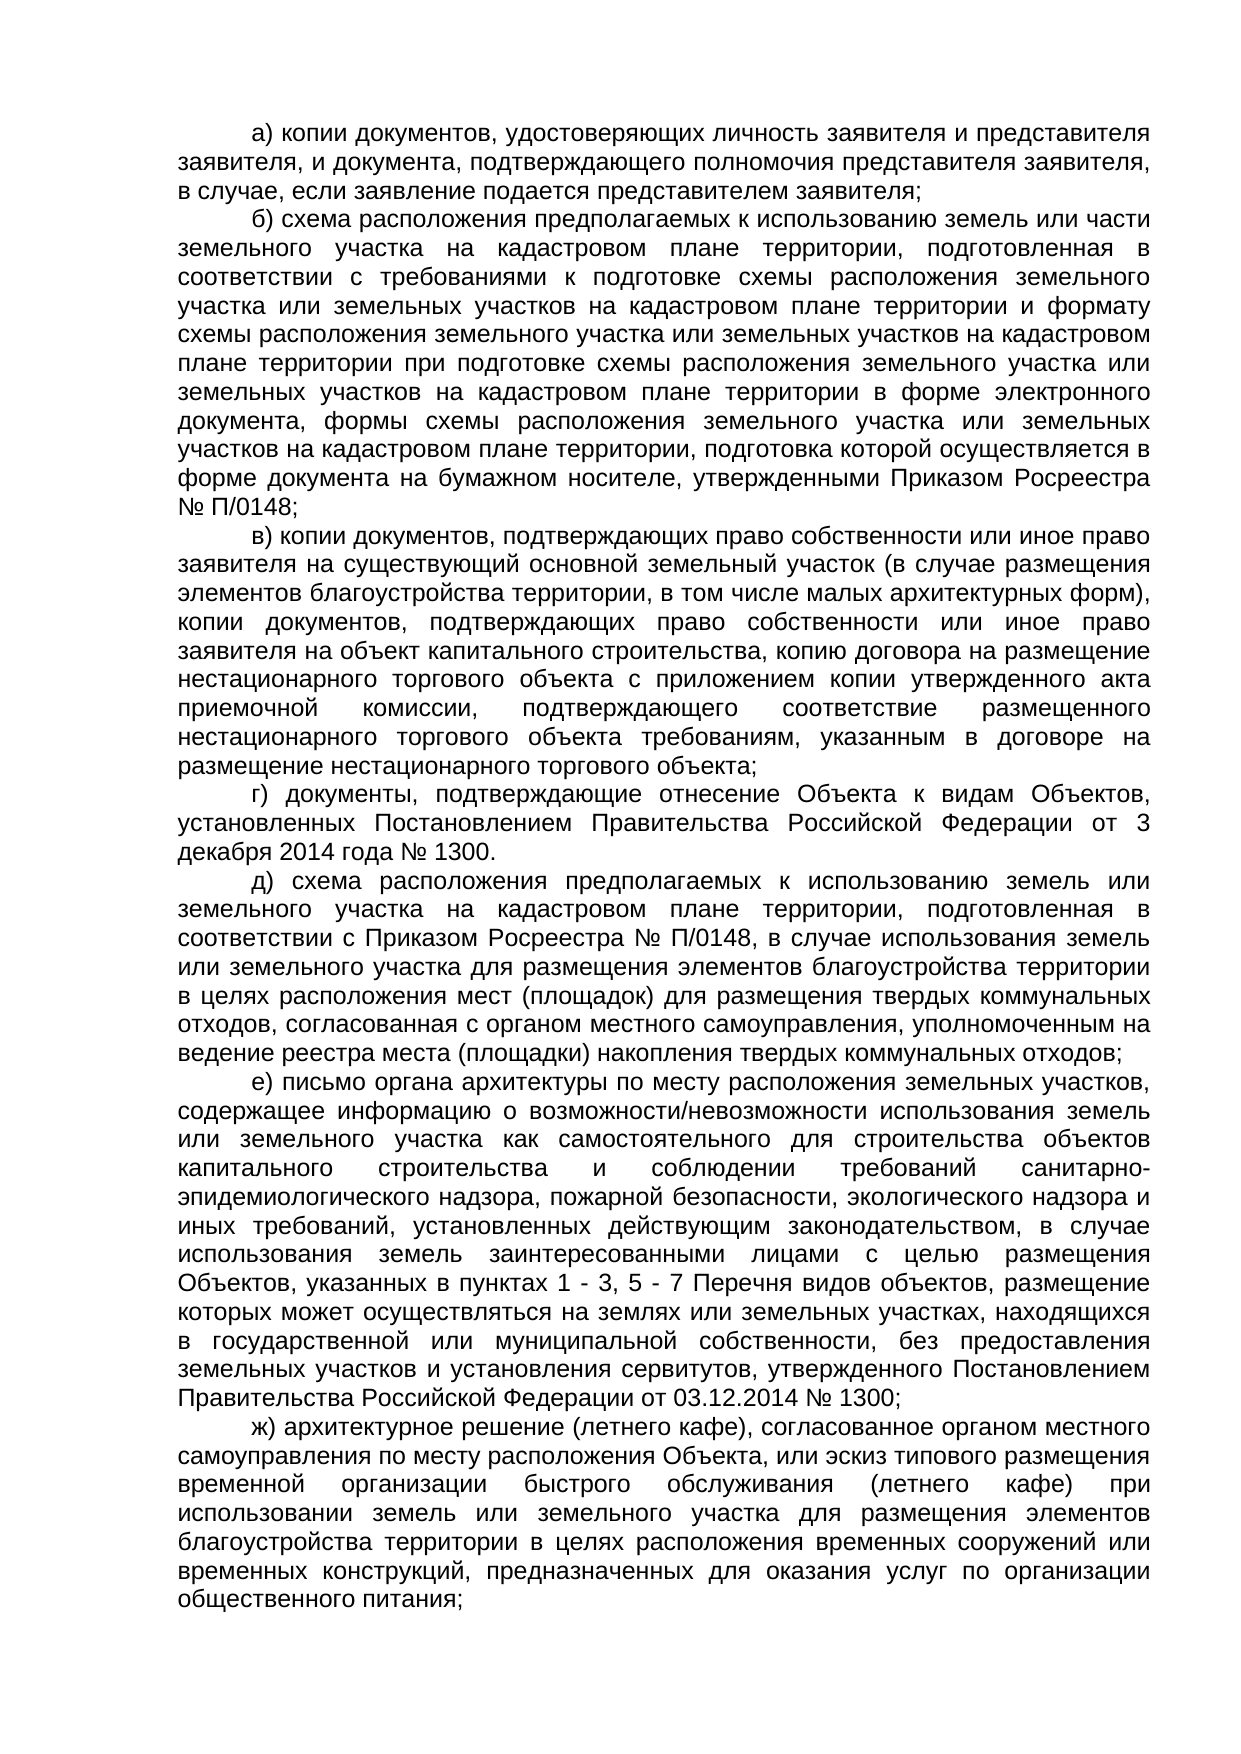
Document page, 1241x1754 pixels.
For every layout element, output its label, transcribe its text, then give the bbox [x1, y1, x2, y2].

text а) копии документов, удостоверяющих личность заявителя и представителя заявителя, и документа, подтверждающего полномочия представителя заявителя, в случае, если заявление подается представителем заявителя; [177, 118, 1152, 204]
text ж) архитектурное решение (летнего кафе), согласованное органом местного самоуправления по месту расположения Объекта, или эскиз типового размещения временной организации быстрого обслуживания (летнего кафе) при использовании земель или земельного участка для размещения элементов благоустройства территории в целях расположения временных сооружений или временных конструкций, предназначенных для оказания услуг по организации общественного питания; [177, 1412, 1152, 1613]
text в) копии документов, подтверждающих право собственности или иное право заявителя на существующий основной земельный участок (в случае размещения элементов благоустройства территории, в том числе малых архитектурных форм), копии документов, подтверждающих право собственности или иное право заявителя на объект капитального строительства, копию договора на размещение нестационарного торгового объекта с приложением копии утвержденного акта приемочной комиссии, подтверждающего соответствие размещенного нестационарного торгового объекта требованиям, указанным в договоре на размещение нестационарного торгового объекта; [177, 521, 1152, 779]
text д) схема расположения предполагаемых к использованию земель или земельного участка на кадастровом плане территории, подготовленная в соответствии с Приказом Росреестра № П/0148, в случае использования земель или земельного участка для размещения элементов благоустройства территории в целях расположения мест (площадок) для размещения твердых коммунальных отходов, согласованная с органом местного самоуправления, уполномоченным на ведение реестра места (площадки) накопления твердых коммунальных отходов; [177, 866, 1152, 1067]
text е) письмо органа архитектуры по месту расположения земельных участков, содержащее информацию о возможности/невозможности использования земель или земельного участка как самостоятельного для строительства объектов капитального строительства и соблюдении требований санитарно-эпидемиологического надзора, пожарной безопасности, экологического надзора и иных требований, установленных действующим законодательством, в случае использования земель заинтересованными лицами с целью размещения Объектов, указанных в пунктах 1 - 3, 5 - 7 Перечня видов объектов, размещение которых может осуществляться на землях или земельных участках, находящихся в государственной или муниципальной собственности, без предоставления земельных участков и установления сервитутов, утвержденного Постановлением Правительства Российской Федерации от 03.12.2014 № 1300; [177, 1067, 1152, 1412]
text б) схема расположения предполагаемых к использованию земель или части земельного участка на кадастровом плане территории, подготовленная в соответствии с требованиями к подготовке схемы расположения земельного участка или земельных участков на кадастровом плане территории и формату схемы расположения земельного участка или земельных участков на кадастровом плане территории при подготовке схемы расположения земельного участка или земельных участков на кадастровом плане территории в форме электронного документа, формы схемы расположения земельного участка или земельных участков на кадастровом плане территории, подготовка которой осуществляется в форме документа на бумажном носителе, утвержденными Приказом Росреестра № П/0148; [177, 204, 1152, 521]
text г) документы, подтверждающие отнесение Объекта к видам Объектов, установленных Постановлением Правительства Российской Федерации от 3 декабря 2014 года № 1300. [177, 779, 1152, 866]
